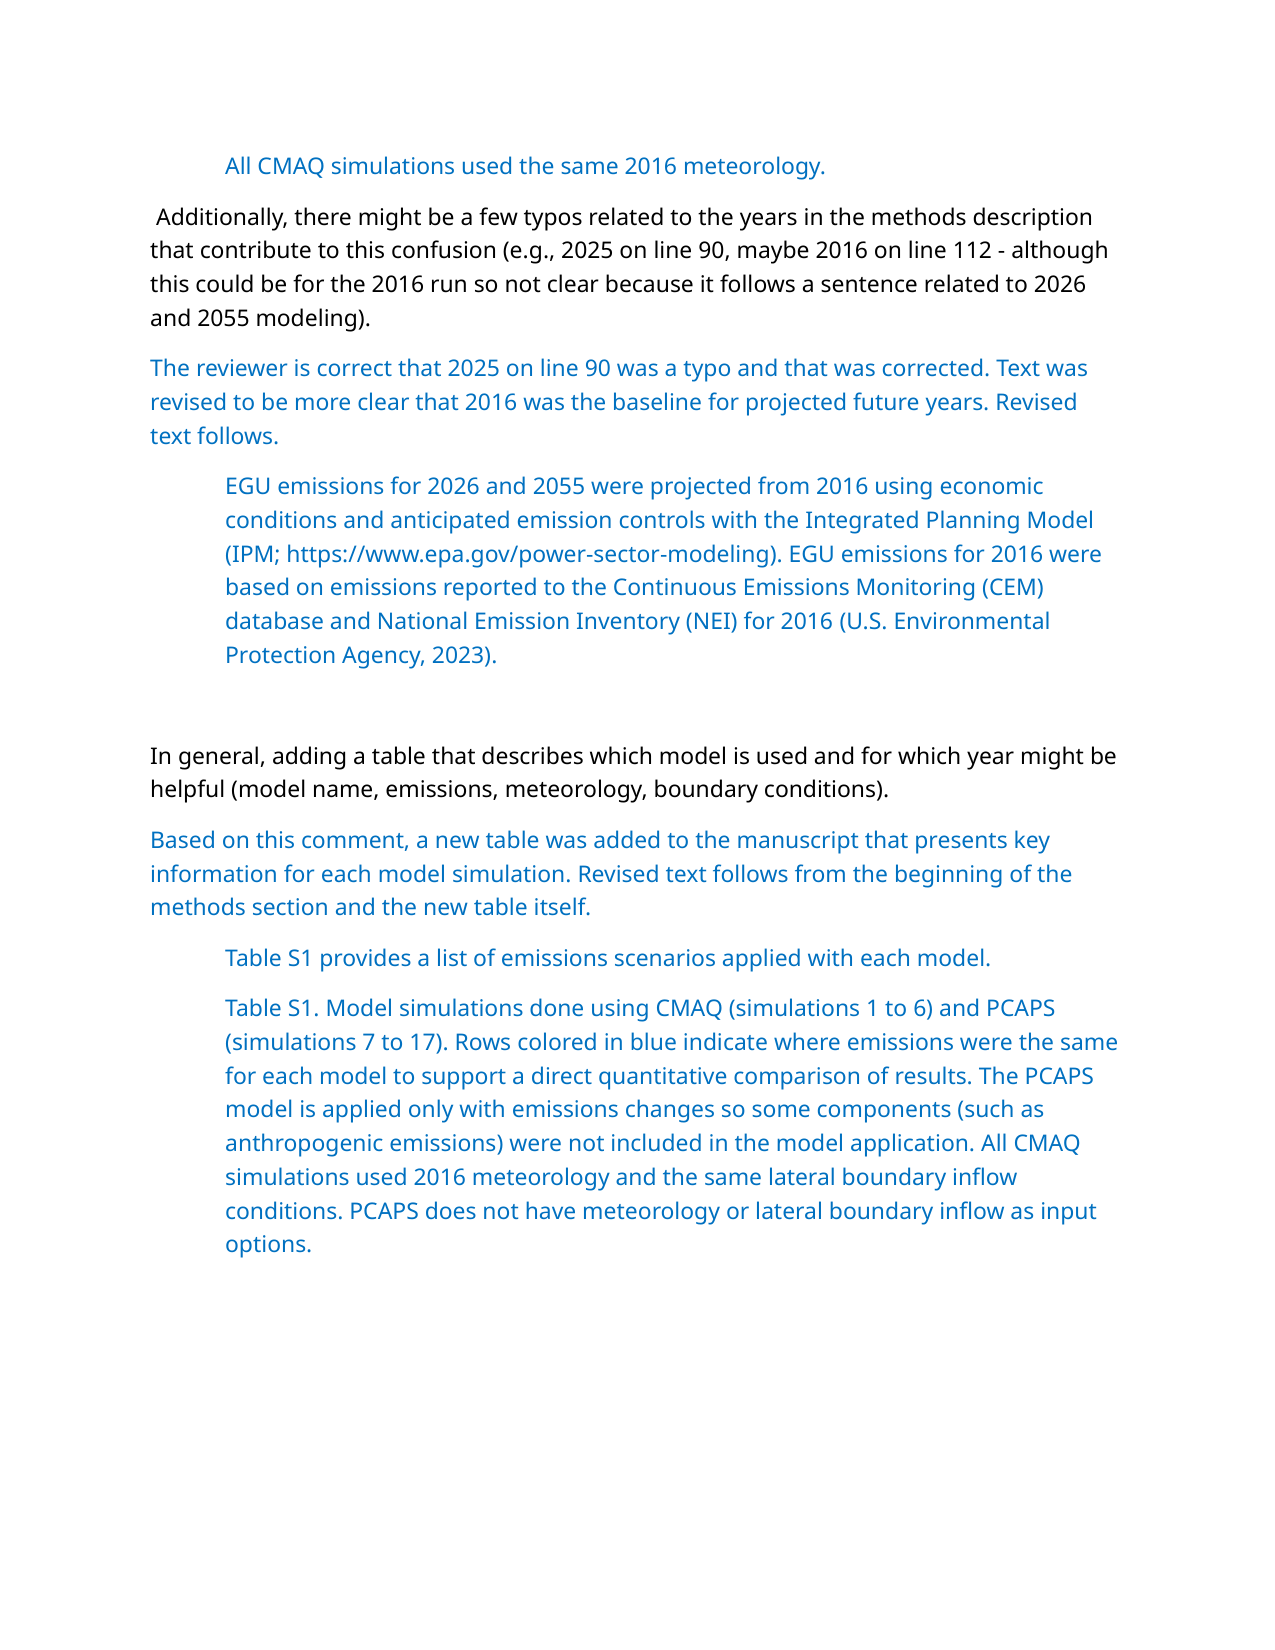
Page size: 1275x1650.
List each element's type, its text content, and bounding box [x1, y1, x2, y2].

text Table S1. Model simulations done using CMAQ (simulations 1 to 6) and PCAPS (simulations 7 to 17). Rows colored in blue indicate where emissions were the same for each model to support a direct quantitative comparison of results. The PCAPS model is applied only with emissions changes so some components (such as anthropogenic emissions) were not included in the model application. All CMAQ simulations used 2016 meteorology and the same lateral boundary inflow conditions. PCAPS does not have meteorology or lateral boundary inflow as input options. [225, 992, 1125, 1259]
text All CMAQ simulations used the same 2016 meteorology. [150, 150, 1125, 181]
text In general, adding a table that describes which model is used and for which year might be helpful (model name, emissions, meteorology, boundary conditions). [150, 739, 1125, 804]
text Based on this comment, a new table was added to the manuscript that presents key information for each model simulation. Revised text follows from the beginning of the methods section and the new table itself. [150, 824, 1125, 922]
text The reviewer is correct that 2025 on line 90 was a typo and that was corrected. Text was revised to be more clear that 2016 was the baseline for projected future years. Revised text follows. [150, 352, 1125, 451]
text EGU emissions for 2026 and 2055 were projected from 2016 using economic conditions and anticipated emission controls with the Integrated Planning Model (IPM; https://www.epa.gov/power-sector-modeling). EGU emissions for 2016 were based on emissions reported to the Continuous Emissions Monitoring (CEM) database and National Emission Inventory (NEI) for 2016 (U.S. Environmental Protection Agency, 2023). [225, 470, 1125, 670]
text Table S1 provides a list of emissions scenarios applied with each model. [150, 942, 1125, 973]
text Additionally, there might be a few typos related to the years in the methods description that contribute to this confusion (e.g., 2025 on line 90, maybe 2016 on line 112 - although this could be for the 2016 run so not clear because it follows a sentence related to 2026 and 2055 modeling). [150, 200, 1125, 333]
